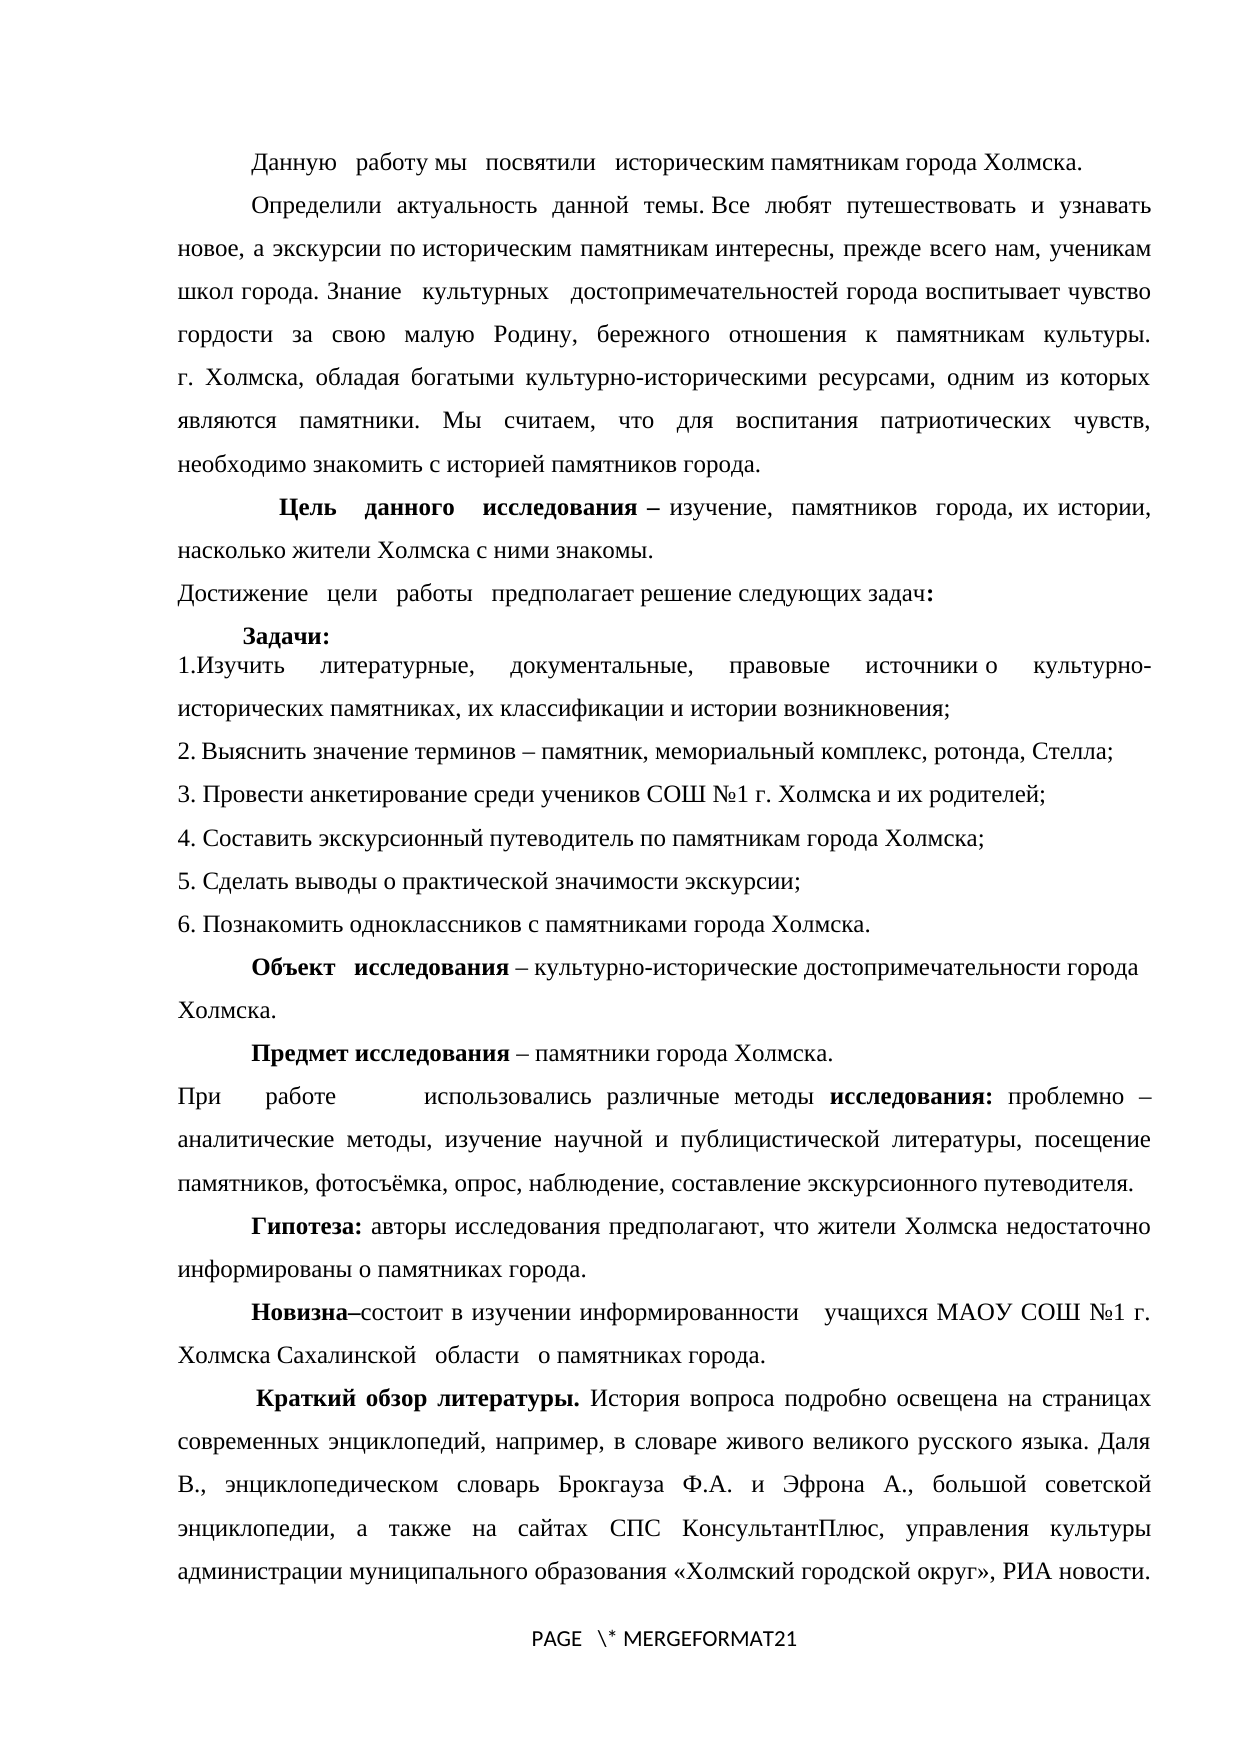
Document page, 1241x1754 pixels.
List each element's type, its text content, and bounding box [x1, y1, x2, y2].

text Гипотеза: авторы исследования предполагают, что жители Холмска недостаточно информированы о памятниках города. [177, 1211, 1152, 1283]
text Задачи: [177, 621, 1152, 650]
text При работе использовались различные методы исследования: проблемно –аналитические методы, изучение научной и публицистической литературы, посещение памятников, фотосъёмка, опрос, наблюдение, составление экскурсионного путеводителя. [177, 1081, 1152, 1196]
text 6. Познакомить одноклассников с памятниками города Холмска. [177, 909, 1152, 938]
text 5. Сделать выводы о практической значимости экскурсии; [177, 866, 1152, 894]
text 3. Провести анкетирование среди учеников СОШ №1 г. Холмска и их родителей; [177, 779, 1152, 808]
text 2. Выяснить значение терминов – памятник, мемориальный комплекс, ротонда, Стелла; [177, 736, 1152, 765]
text Объект исследования – культурно-исторические достопримечательности города Холмска. [177, 952, 1152, 1024]
text Предмет исследования – памятники города Холмска. [177, 1038, 1152, 1067]
text Данную работу мы посвятили историческим памятникам города Холмска. [177, 147, 1152, 176]
text 1.Изучить литературные, документальные, правовые источники о культурно-исторических памятниках, их классификации и истории возникновения; [177, 650, 1152, 722]
text Цель данного исследования – изучение, памятников города, их истории, насколько жители Холмска с ними знакомы. [177, 492, 1152, 564]
text Достижение цели работы предполагает решение следующих задач: [177, 578, 1152, 607]
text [177, 1383, 1152, 1584]
text Новизна–состоит в изучении информированности учащихся МАОУ СОШ №1 г. Холмска Сахалинской области о памятниках города. [177, 1297, 1152, 1369]
text 4. Составить экскурсионный путеводитель по памятникам города Холмска; [177, 823, 1152, 851]
text Определили актуальность данной темы. Все любят путешествовать и узнавать новое, а экскурсии по историческим памятникам интересны, прежде всего нам, ученикам школ города. Знание культурных достопримечательностей города воспитывает чувство гордости за свою малую Родину, бережного отношения к памятникам культуры. г. Холмска, обладая богатыми культурно-историческими ресурсами, одним из которых являются памятники. Мы считаем, что для воспитания патриотических чувств, необходимо знакомить с историей памятников города. [177, 190, 1152, 477]
